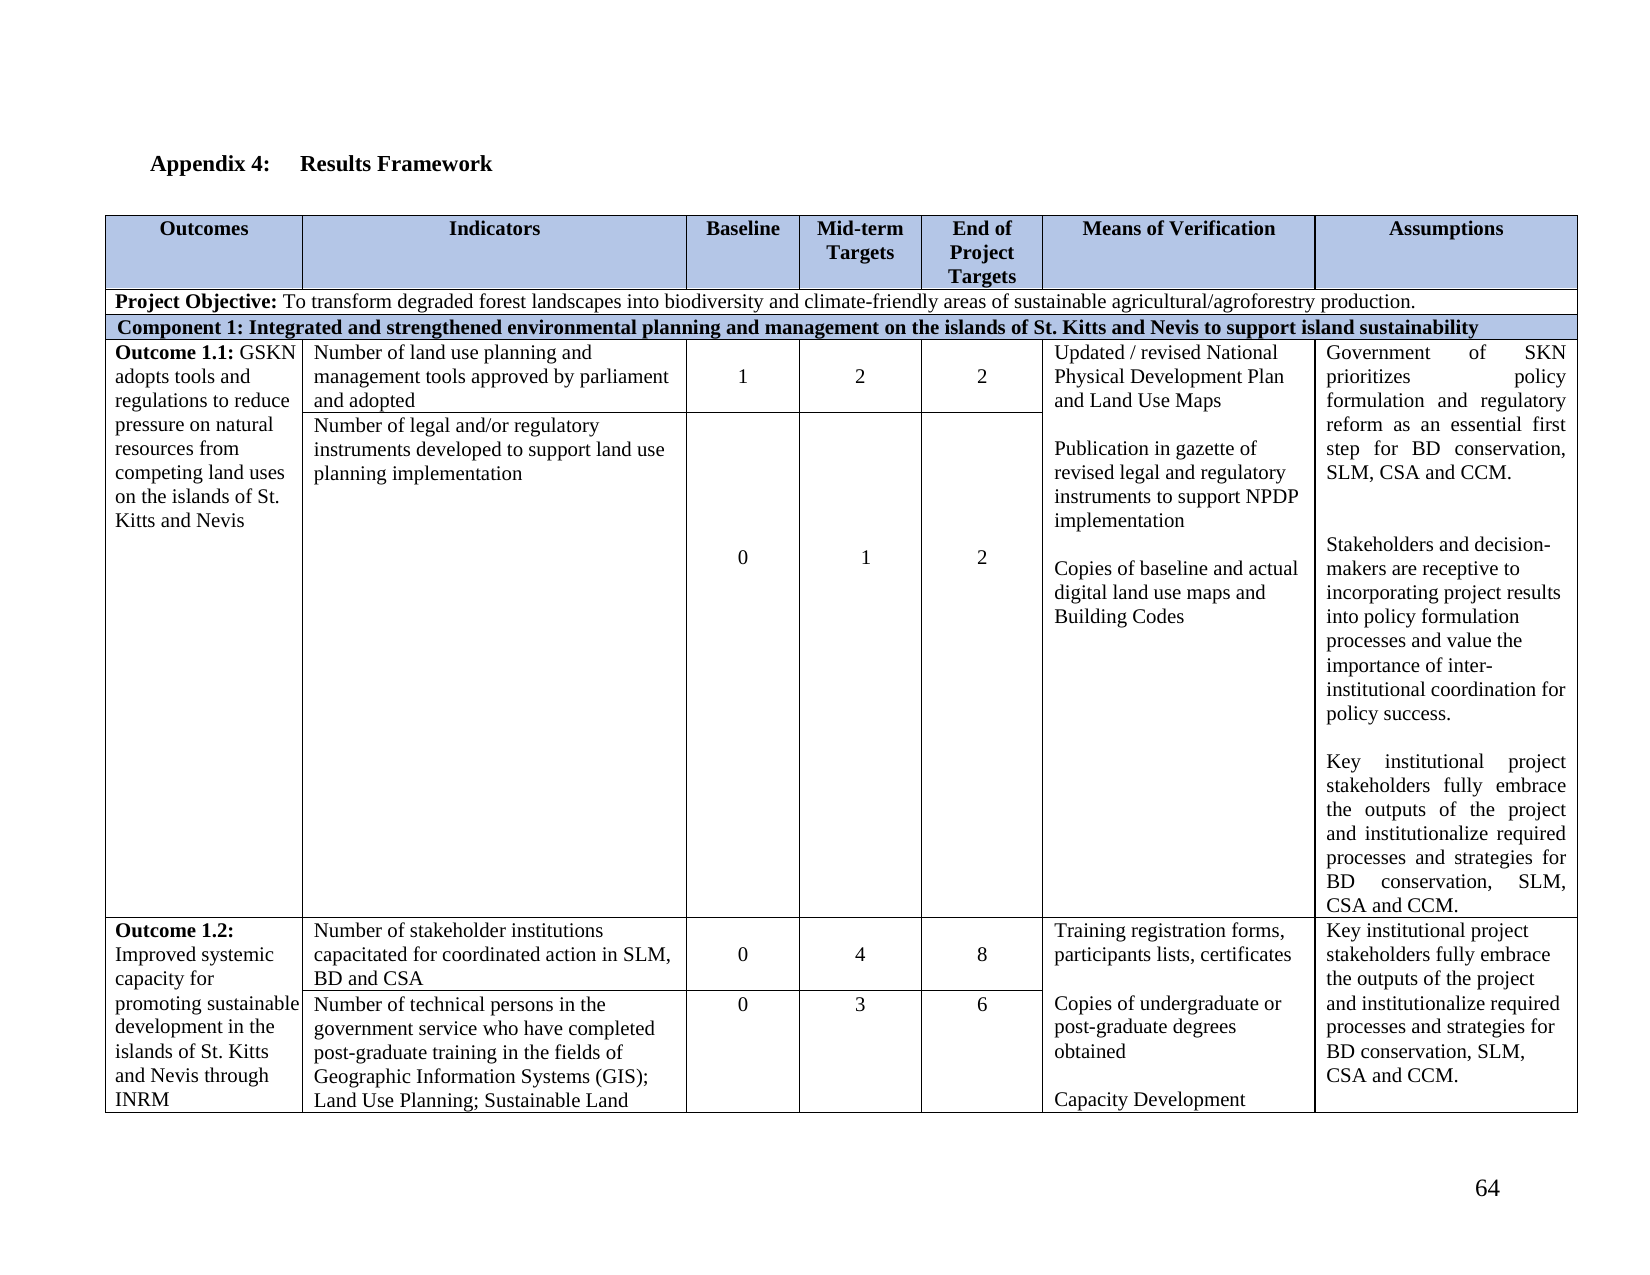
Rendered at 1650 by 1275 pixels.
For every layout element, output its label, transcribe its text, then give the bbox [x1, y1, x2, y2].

table_cell Outcome 1.1: GSKN adopts tools and regulations to reduce pressure on natural resources from competing land uses on the islands of St. Kitts and Nevis [106, 340, 302, 917]
table_cell 0 [687, 991, 799, 1112]
table_header Outcomes [106, 216, 302, 288]
table_cell 6 [922, 991, 1042, 1112]
table_cell Updated / revised National Physical Development Plan and Land Use Maps Publication in gazette of revised legal and regulatory instruments to support NPDP implementation Copies of baseline and actual digital land use maps and Building Codes [1043, 340, 1314, 917]
table_cell 1 [687, 340, 799, 412]
table_cell 8 [922, 918, 1042, 990]
table_header End of Project Targets [922, 216, 1042, 288]
table_cell 3 [800, 991, 921, 1112]
table_cell Number of stakeholder institutions capacitated for coordinated action in SLM, BD and CSA [303, 918, 686, 990]
table_cell Training registration forms, participants lists, certificates Copies of undergraduate or post-graduate degrees obtained Capacity Development Scorecard at Mid-Term and End of Project [1043, 918, 1314, 1112]
table_cell Government of SKN prioritizes policy formulation and regulatory reform as an essential first step for BD conservation, SLM, CSA and CCM. Stakeholders and decision-makers are receptive to incorporating project results into policy formulation processes and value the importance of inter-institutional coordination for policy success. Key institutional project stakeholders fully embrace the outputs of the project and institutionalize required processes and strategies for BD conservation, SLM, CSA and CCM. [1316, 340, 1577, 917]
table_header Means of Verification [1043, 216, 1314, 288]
table_header Baseline [687, 216, 799, 288]
table_header Indicators [303, 216, 686, 288]
table_cell 2 [922, 413, 1042, 917]
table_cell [303, 991, 686, 1112]
table_cell Key institutional project stakeholders fully embrace the outputs of the project and institutionalize required processes and strategies for BD conservation, SLM, CSA and CCM. Stakeholder institutions show an interest in collaboration and partnerships with SKN to strengthen information and capacity building for BD conservation, SLM, and CCM. [1316, 918, 1577, 1112]
table_header Assumptions [1316, 216, 1577, 288]
table_cell 0 [687, 918, 799, 990]
table_cell Number of land use planning and management tools approved by parliament and adopted [303, 340, 686, 412]
table_header Mid-term Targets [800, 216, 921, 288]
table_cell 2 [922, 340, 1042, 412]
table_cell 0 [687, 413, 799, 917]
table_cell Outcome 1.2: Improved systemic capacity for promoting sustainable development in the islands of St. Kitts and Nevis through INRM [106, 918, 302, 1112]
table_cell 4 [800, 918, 921, 990]
table_cell Component 1: Integrated and strengthened environmental planning and management on the islands of St. Kitts and Nevis to support island sustainability [106, 315, 1577, 339]
table_cell Project Objective: To transform degraded forest landscapes into biodiversity and climate-friendly areas of sustainable agricultural/agroforestry production. [106, 290, 1577, 313]
table_cell 1 [800, 413, 921, 917]
table_cell Number of legal and/or regulatory instruments developed to support land use planning implementation [303, 413, 686, 917]
table_cell 2 [800, 340, 921, 412]
text Appendix 4: Results Framework [150, 150, 1500, 176]
